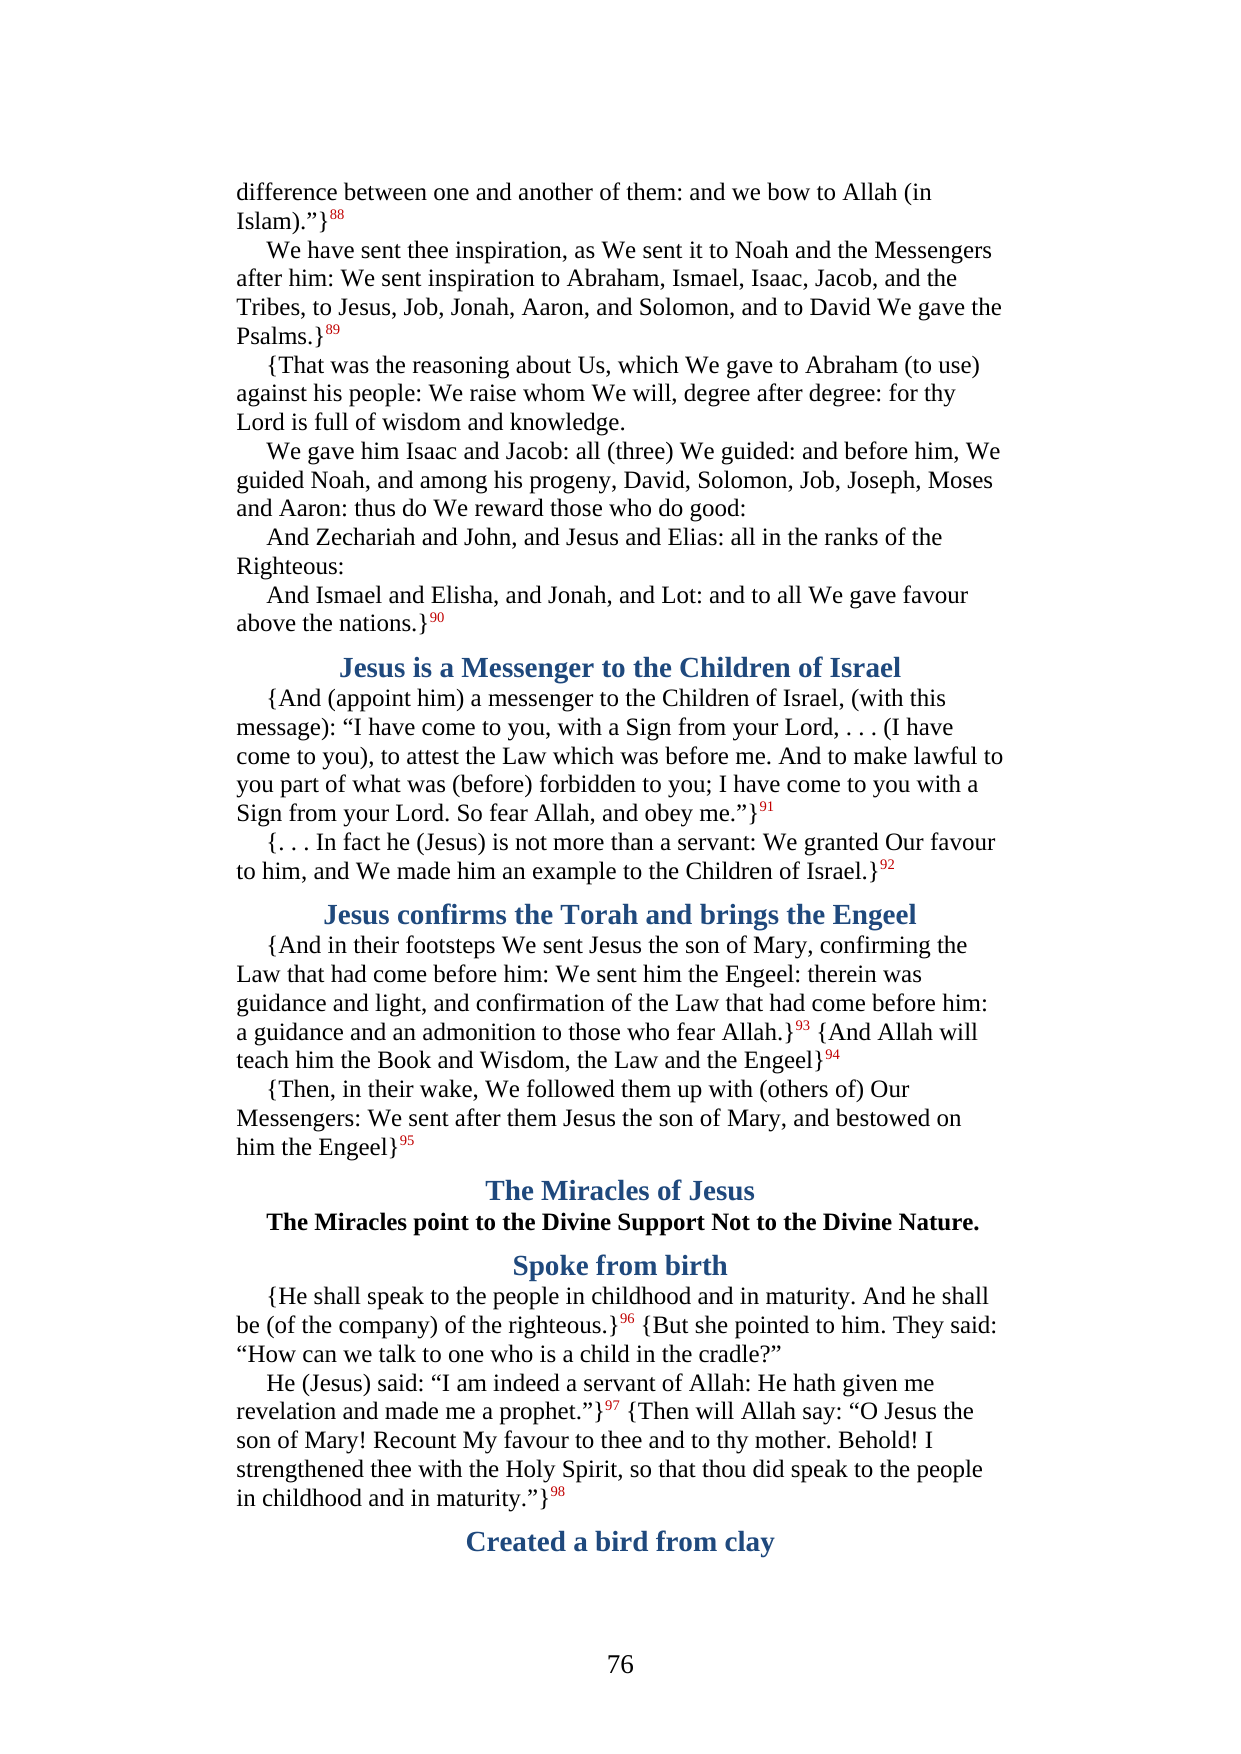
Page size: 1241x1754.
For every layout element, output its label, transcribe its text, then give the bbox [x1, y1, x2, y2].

text {And (appoint him) a messenger to the Children of Israel, (with this message): “I have come to you, with a Sign from your Lord, . . . (I have come to you), to attest the Law which was before me. And to make lawful to you part of what was (before) forbidden to you; I have come to you with a Sign from your Lord. So fear Allah, and obey me.”}91 [236, 683, 1004, 827]
text {. . . In fact he (Jesus) is not more than a servant: We granted Our favour to him, and We made him an example to the Children of Israel.}92 [236, 827, 1004, 884]
text The Miracles point to the Divine Support Not to the Divine Nature. [236, 1207, 1004, 1235]
text And Zechariah and John, and Jesus and Elias: all in the ranks of the Righteous: [236, 522, 1004, 580]
text {And in their footsteps We sent Jesus the son of Mary, confirming the Law that had come before him: We sent him the Engeel: therein was guidance and light, and confirmation of the Law that had come before him: a guidance and an admonition to those who fear Allah.}93 {And Allah will teach him the Book and Wisdom, the Law and the Engeel}94 [236, 931, 1004, 1074]
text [236, 177, 1004, 235]
subtitle The Miracles of Jesus [236, 1173, 1004, 1207]
text {Then, in their wake, We followed them up with (others of) Our Messengers: We sent after them Jesus the son of Mary, and bestowed on him the Engeel}95 [236, 1074, 1004, 1161]
text And Ismael and Elisha, and Jonah, and Lot: and to all We gave favour above the nations.}90 [236, 580, 1004, 637]
text We have sent thee inspiration, as We sent it to Noah and the Messengers after him: We sent inspiration to Abraham, Ismael, Isaac, Jacob, and the Tribes, to Jesus, Job, Jonah, Aaron, and Solomon, and to David We gave the Psalms.}89 [236, 235, 1004, 350]
subtitle Created a bird from clay [236, 1524, 1004, 1557]
text {He shall speak to the people in childhood and in maturity. And he shall be (of the company) of the righteous.}96 {But she pointed to him. They said: “How can we talk to one who is a child in the cradle?” [236, 1281, 1004, 1368]
text {That was the reasoning about Us, which We gave to Abraham (to use) against his people: We raise whom We will, degree after degree: for thy Lord is full of wisdom and knowledge. [236, 350, 1004, 436]
subtitle Jesus is a Messenger to the Children of Israel [236, 650, 1004, 683]
subtitle Jesus confirms the Torah and brings the Engeel [236, 897, 1004, 931]
text We gave him Isaac and Jacob: all (three) We guided: and before him, We guided Noah, and among his progeny, David, Solomon, Job, Joseph, Moses and Aaron: thus do We reward those who do good: [236, 436, 1004, 522]
subtitle Spoke from birth [236, 1248, 1004, 1281]
text He (Jesus) said: “I am indeed a servant of Allah: He hath given me revelation and made me a prophet.”}97 {Then will Allah say: “O Jesus the son of Mary! Recount My favour to thee and to thy mother. Behold! I strengthened thee with the Holy Spirit, so that thou did speak to the people in childhood and in maturity.”}98 [236, 1368, 1004, 1511]
